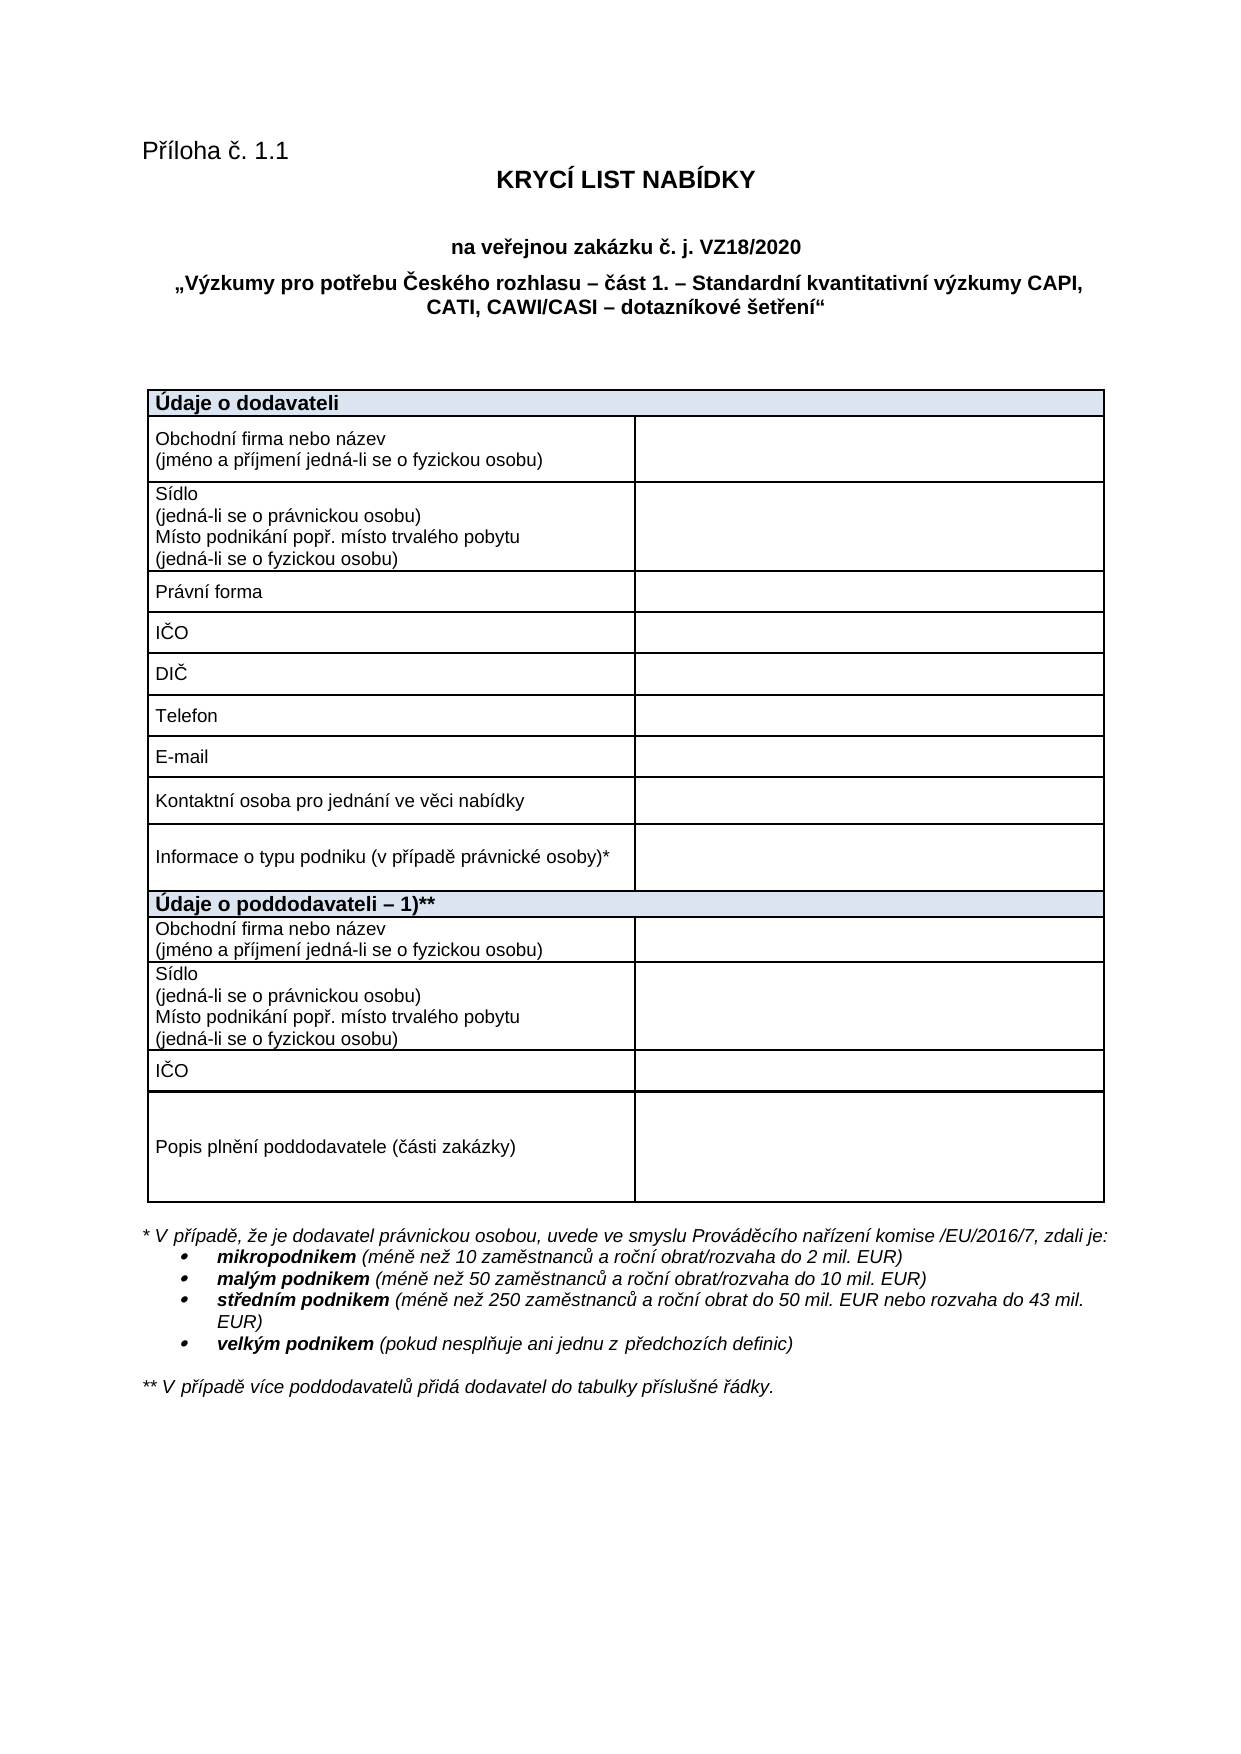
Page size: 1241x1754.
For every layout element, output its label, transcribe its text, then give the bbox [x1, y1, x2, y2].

table_cell [636, 483, 1103, 569]
table_cell Sídlo (jedná-li se o právnickou osobu) Místo podnikání popř. místo trvalého pobytu (jedná-li se o fyzickou osobu) [149, 483, 634, 569]
table_cell [636, 572, 1103, 611]
text Příloha č. 1.1 [142, 136, 1110, 164]
table_cell [636, 613, 1103, 652]
table_cell [636, 737, 1103, 776]
table_cell Popis plnění poddodavatele (části zakázky) [149, 1093, 634, 1201]
table_cell Údaje o poddodavateli – 1)** [149, 892, 1103, 916]
text KRYCÍ LIST NABÍDKY [142, 164, 1110, 193]
list mikropodnikem (méně než 10 zaměstnanců a roční obrat/rozvaha do 2 mil. EUR) [179, 1246, 1110, 1268]
list malým podnikem (méně než 50 zaměstnanců a roční obrat/rozvaha do 10 mil. EUR) [179, 1268, 1110, 1289]
table_cell [636, 825, 1103, 889]
text ** V případě více poddodavatelů přidá dodavatel do tabulky příslušné řádky. [142, 1376, 1110, 1397]
table_cell [636, 1051, 1103, 1090]
table_cell IČO [149, 1051, 634, 1090]
list středním podnikem (méně než 250 zaměstnanců a roční obrat do 50 mil. EUR nebo rozvaha do 43 mil. EUR) [179, 1289, 1110, 1332]
table_cell [636, 963, 1103, 1049]
table_cell Právní forma [149, 572, 634, 611]
text na veřejnou zakázku č. j. VZ18/2020 [142, 234, 1110, 258]
table_cell Obchodní firma nebo název (jméno a příjmení jedná-li se o fyzickou osobu) [149, 918, 634, 961]
table_header Údaje o dodavateli [149, 391, 1103, 415]
table_cell [636, 1093, 1103, 1201]
table_cell DIČ [149, 654, 634, 693]
text * V případě, že je dodavatel právnickou osobou, uvede ve smyslu Prováděcího nařízení komise /EU/2016/7, zdali je: [142, 1224, 1110, 1246]
table_cell Sídlo (jedná-li se o právnickou osobu) Místo podnikání popř. místo trvalého pobytu (jedná-li se o fyzickou osobu) [149, 963, 634, 1049]
table_cell Kontaktní osoba pro jednání ve věci nabídky [149, 778, 634, 823]
table_cell [636, 417, 1103, 481]
table_cell [636, 918, 1103, 961]
table_cell E-mail [149, 737, 634, 776]
table_cell Telefon [149, 696, 634, 735]
table_cell [636, 696, 1103, 735]
list velkým podnikem (pokud nesplňuje ani jednu z předchozích definic) [179, 1332, 1110, 1354]
table_cell Informace o typu podniku (v případě právnické osoby)* [149, 825, 634, 889]
table_cell [636, 654, 1103, 693]
table_cell [636, 778, 1103, 823]
text „Výzkumy pro potřebu Českého rozhlasu – část 1. – Standardní kvantitativní výzkumy CAPI, CATI, CAWI/CASI – dotazníkové šetření“ [142, 271, 1110, 319]
table_cell Obchodní firma nebo název (jméno a příjmení jedná-li se o fyzickou osobu) [149, 417, 634, 481]
table_cell IČO [149, 613, 634, 652]
